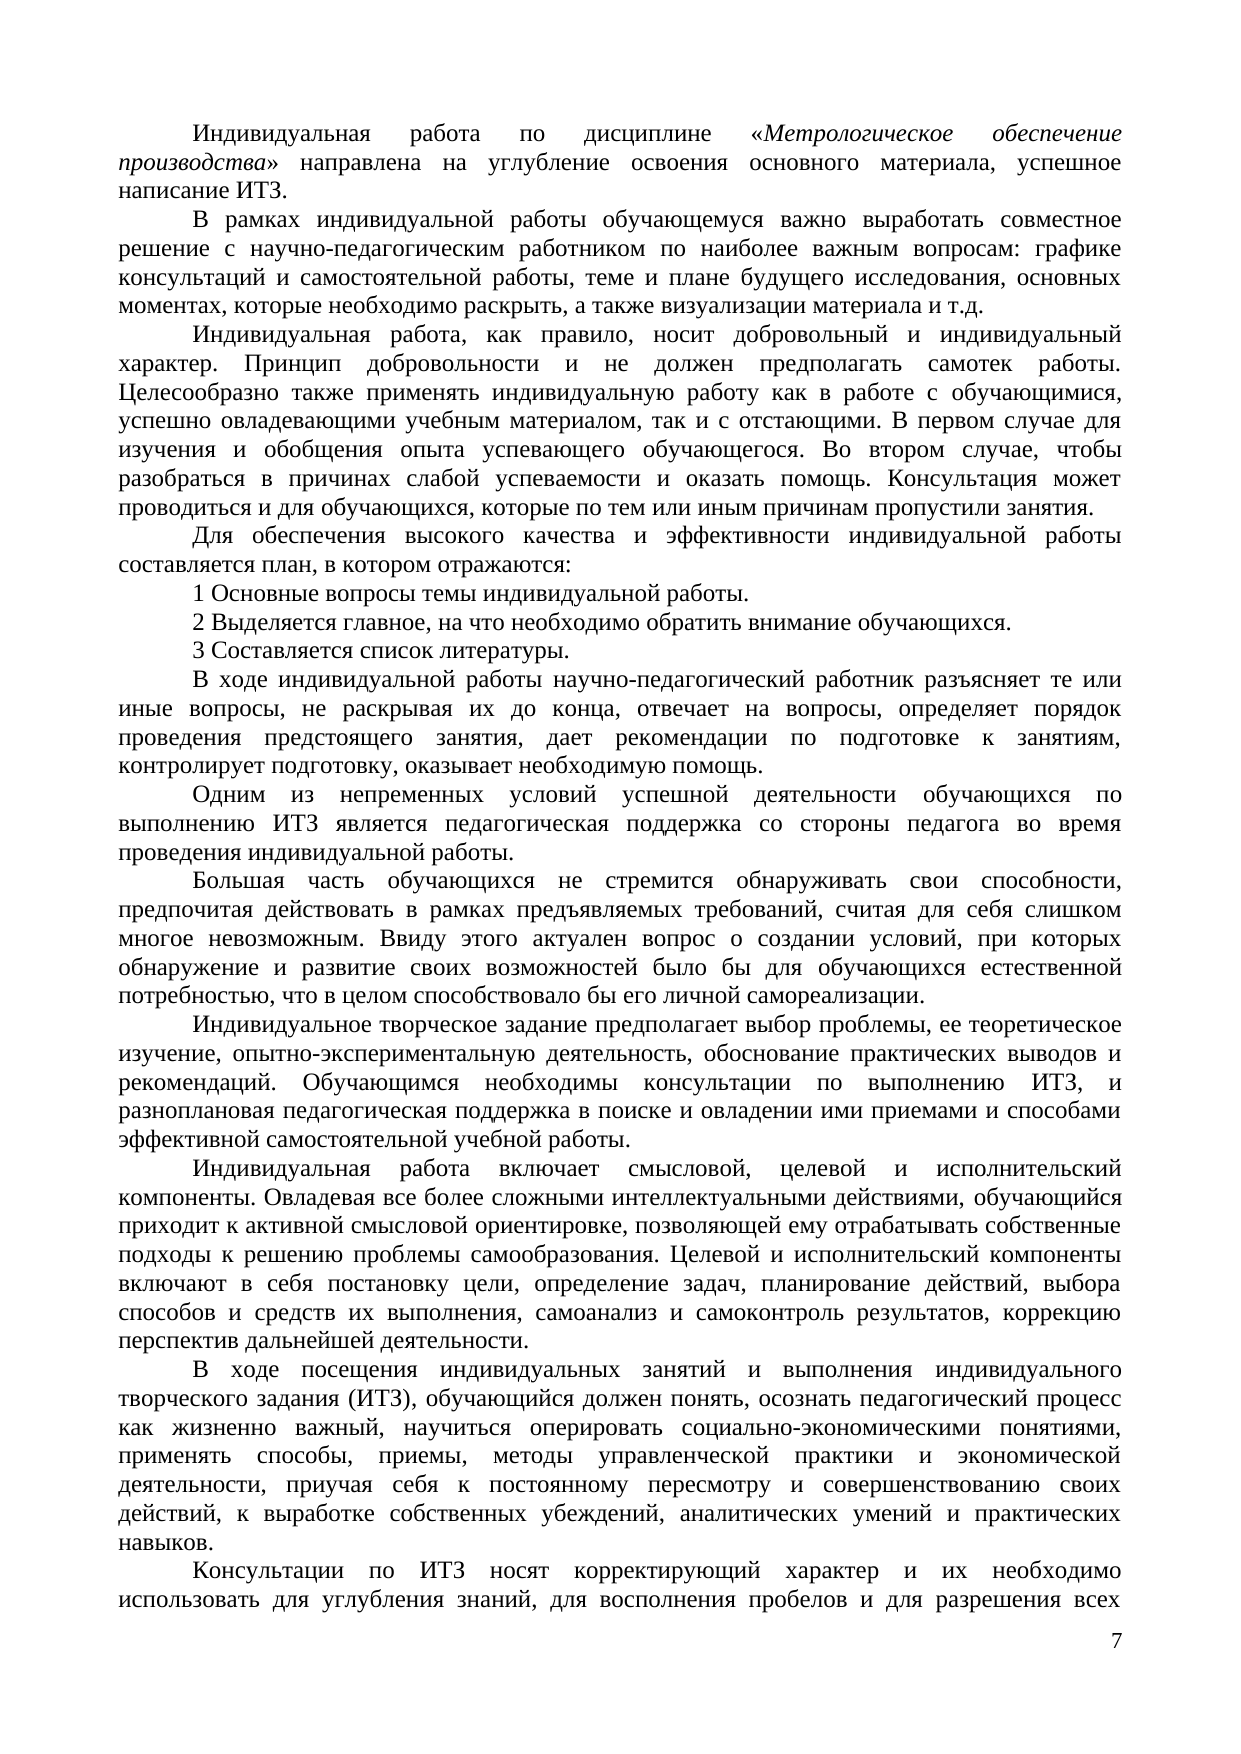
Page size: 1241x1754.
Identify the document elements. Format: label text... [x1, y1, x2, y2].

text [118, 1556, 1122, 1613]
text В ходе индивидуальной работы научно-педагогический работник разъясняет те или иные вопросы, не раскрывая их до конца, отвечает на вопросы, определяет порядок проведения предстоящего занятия, дает рекомендации по подготовке к занятиям, контролирует подготовку, оказывает необходимую помощь. [118, 664, 1122, 779]
text 2 Выделяется главное, на что необходимо обратить внимание обучающихся. [118, 607, 1122, 636]
text Одним из непременных условий успешной деятельности обучающихся по выполнению ИТЗ является педагогическая поддержка со стороны педагога во время проведения индивидуальной работы. [118, 779, 1122, 866]
text Для обеспечения высокого качества и эффективности индивидуальной работы составляется план, в котором отражаются: [118, 521, 1122, 578]
text 1 Основные вопросы темы индивидуальной работы. [118, 578, 1122, 607]
text В ходе посещения индивидуальных занятий и выполнения индивидуального творческого задания (ИТЗ), обучающийся должен понять, осознать педагогический процесс как жизненно важный, научиться оперировать социально-экономическими понятиями, применять способы, приемы, методы управленческой практики и экономической деятельности, приучая себя к постоянному пересмотру и совершенствованию своих действий, к выработке собственных убеждений, аналитических умений и практических навыков. [118, 1354, 1122, 1556]
text 3 Составляется список литературы. [118, 636, 1122, 664]
text Индивидуальная работа, как правило, носит добровольный и индивидуальный характер. Принцип добровольности и не должен предполагать самотек работы. Целесообразно также применять индивидуальную работу как в работе с обучающимися, успешно овладевающими учебным материалом, так и с отстающими. В первом случае для изучения и обобщения опыта успевающего обучающегося. Во втором случае, чтобы разобраться в причинах слабой успеваемости и оказать помощь. Консультация может проводиться и для обучающихся, которые по тем или иным причинам пропустили занятия. [118, 319, 1122, 521]
text В рамках индивидуальной работы обучающемуся важно выработать совместное решение с научно-педагогическим работником по наиболее важным вопросам: графике консультаций и самостоятельной работы, теме и плане будущего исследования, основных моментах, которые необходимо раскрыть, а также визуализации материала и т.д. [118, 204, 1122, 319]
text Индивидуальное творческое задание предполагает выбор проблемы, ее теоретическое изучение, опытно-экспериментальную деятельность, обоснование практических выводов и рекомендаций. Обучающимся необходимы консультации по выполнению ИТЗ, и разноплановая педагогическая поддержка в поиске и овладении ими приемами и способами эффективной самостоятельной учебной работы. [118, 1009, 1122, 1153]
text Большая часть обучающихся не стремится обнаруживать свои способности, предпочитая действовать в рамках предъявляемых требований, считая для себя слишком многое невозможным. Ввиду этого актуален вопрос о создании условий, при которых обнаружение и развитие своих возможностей было бы для обучающихся естественной потребностью, что в целом способствовало бы его личной самореализации. [118, 866, 1122, 1009]
text Индивидуальная работа включает смысловой, целевой и исполнительский компоненты. Овладевая все более сложными интеллектуальными действиями, обучающийся приходит к активной смысловой ориентировке, позволяющей ему отрабатывать собственные подходы к решению проблемы самообразования. Целевой и исполнительский компоненты включают в себя постановку цели, определение задач, планирование действий, выбора способов и средств их выполнения, самоанализ и самоконтроль результатов, коррекцию перспектив дальнейшей деятельности. [118, 1153, 1122, 1354]
text Индивидуальная работа по дисциплине «Метрологическое обеспечение производства» направлена на углубление освоения основного материала, успешное написание ИТЗ. [118, 118, 1122, 204]
